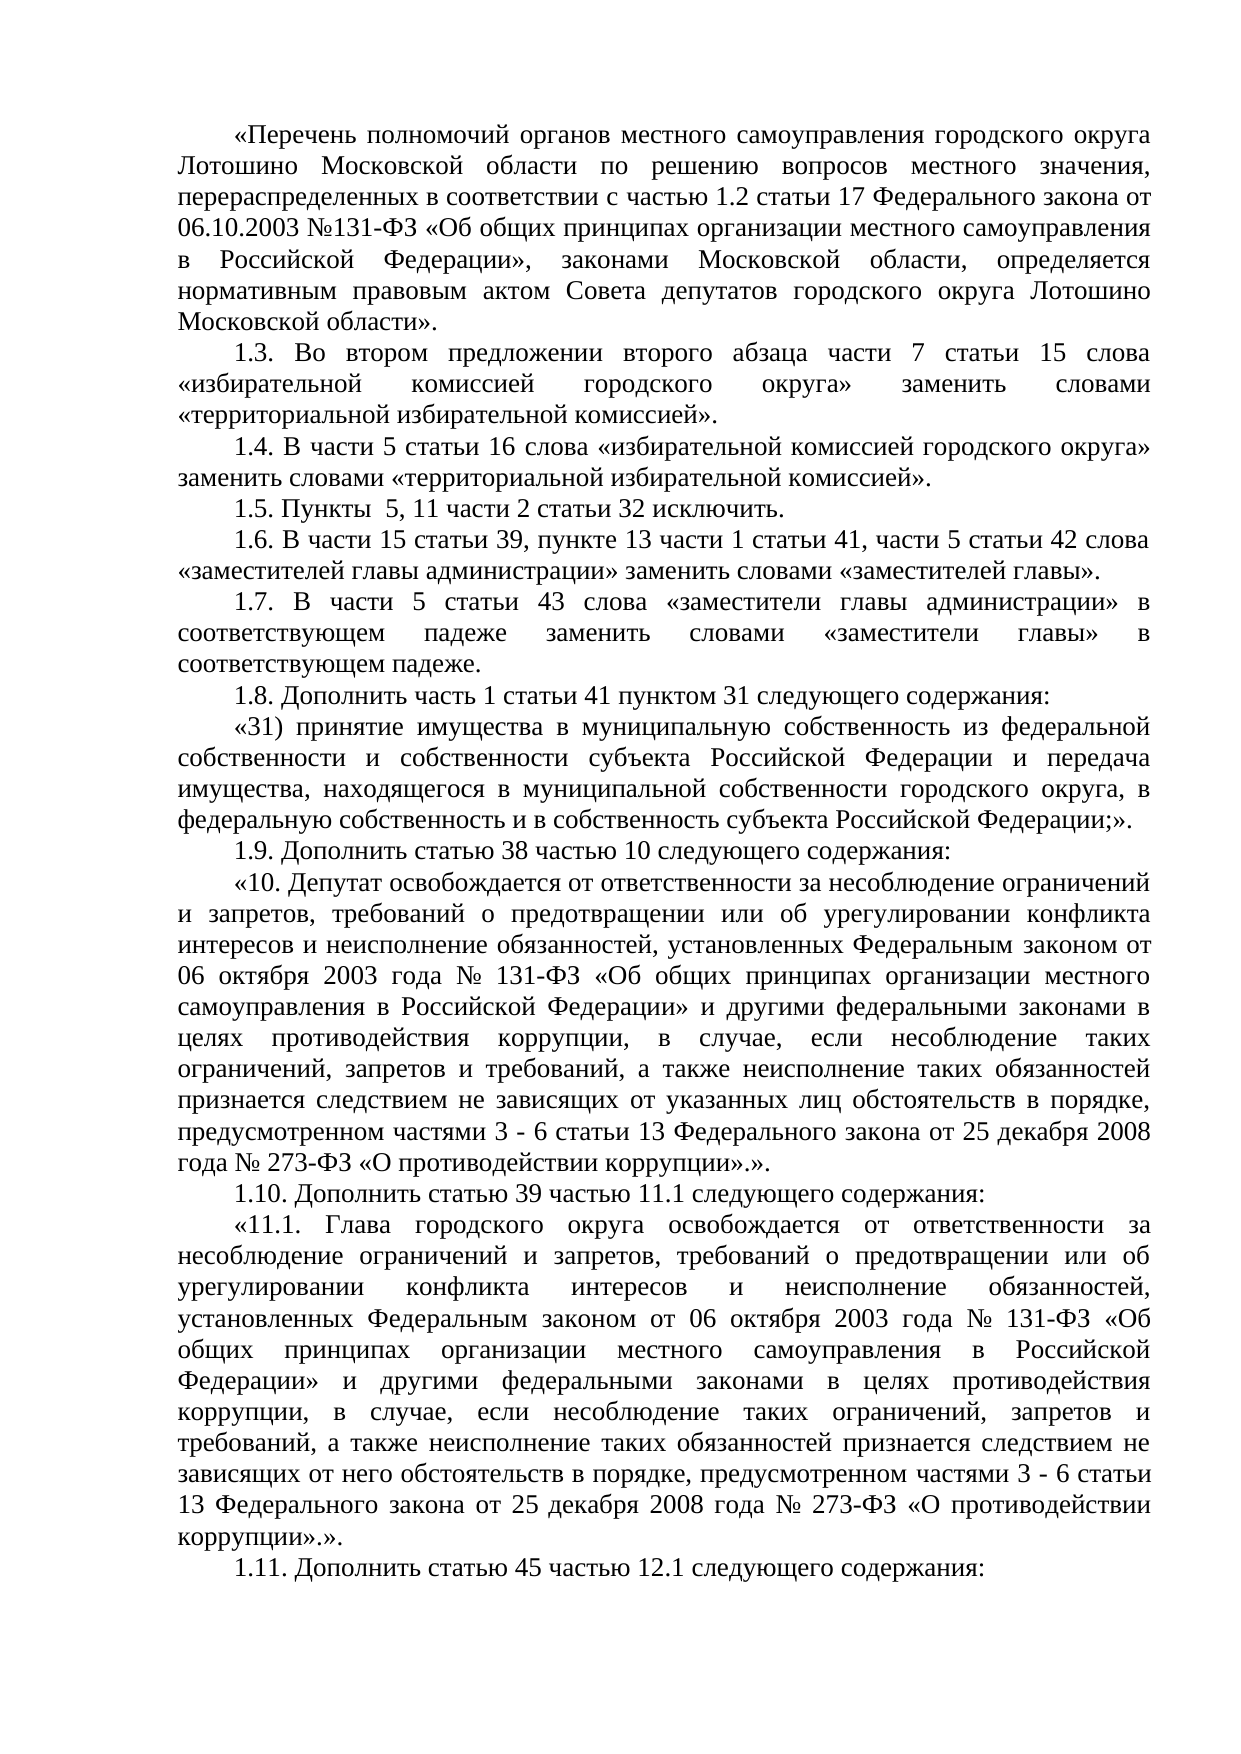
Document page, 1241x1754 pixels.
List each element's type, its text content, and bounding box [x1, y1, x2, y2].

text «Перечень полномочий органов местного самоуправления городского округа Лотошино Московской области по решению вопросов местного значения, перераспределенных в соответствии с частью 1.2 статьи 17 Федерального закона от 06.10.2003 №131-ФЗ «Об общих принципах организации местного самоуправления в Российской Федерации», законами Московской области, определяется нормативным правовым актом Совета депутатов городского округа Лотошино Московской области». [177, 118, 1152, 336]
text 1.11. Дополнить статью 45 частью 12.1 следующего содержания: [177, 1551, 1152, 1582]
text 1.6. В части 15 статьи 39, пункте 13 части 1 статьи 41, части 5 статьи 42 слова «заместителей главы администрации» заменить словами «заместителей главы». [177, 523, 1152, 585]
text «10. Депутат освобождается от ответственности за несоблюдение ограничений и запретов, требований о предотвращении или об урегулировании конфликта интересов и неисполнение обязанностей, установленных Федеральным законом от 06 октября 2003 года № 131-ФЗ «Об общих принципах организации местного самоуправления в Российской Федерации» и другими федеральными законами в целях противодействия коррупции, в случае, если несоблюдение таких ограничений, запретов и требований, а также неисполнение таких обязанностей признается следствием не зависящих от указанных лиц обстоятельств в порядке, предусмотренном частями 3 - 6 статьи 13 Федерального закона от 25 декабря 2008 года № 273-ФЗ «О противодействии коррупции».». [177, 866, 1152, 1177]
text 1.10. Дополнить статью 39 частью 11.1 следующего содержания: [177, 1177, 1152, 1208]
text 1.9. Дополнить статью 38 частью 10 следующего содержания: [177, 834, 1152, 866]
text 1.3. Во втором предложении второго абзаца части 7 статьи 15 слова «избирательной комиссией городского округа» заменить словами «территориальной избирательной комиссией». [177, 336, 1152, 429]
text 1.7. В части 5 статьи 43 слова «заместители главы администрации» в соответствующем падеже заменить словами «заместители главы» в соответствующем падеже. [177, 585, 1152, 679]
text 1.8. Дополнить часть 1 статьи 41 пунктом 31 следующего содержания: [177, 679, 1152, 710]
text «31) принятие имущества в муниципальную собственность из федеральной собственности и собственности субъекта Российской Федерации и передача имущества, находящегося в муниципальной собственности городского округа, в федеральную собственность и в собственность субъекта Российской Федерации;». [177, 710, 1152, 834]
text «11.1. Глава городского округа освобождается от ответственности за несоблюдение ограничений и запретов, требований о предотвращении или об урегулировании конфликта интересов и неисполнение обязанностей, установленных Федеральным законом от 06 октября 2003 года № 131-ФЗ «Об общих принципах организации местного самоуправления в Российской Федерации» и другими федеральными законами в целях противодействия коррупции, в случае, если несоблюдение таких ограничений, запретов и требований, а также неисполнение таких обязанностей признается следствием не зависящих от него обстоятельств в порядке, предусмотренном частями 3 - 6 статьи 13 Федерального закона от 25 декабря 2008 года № 273-ФЗ «О противодействии коррупции».». [177, 1208, 1152, 1551]
text 1.4. В части 5 статьи 16 слова «избирательной комиссией городского округа» заменить словами «территориальной избирательной комиссией». [177, 429, 1152, 492]
text 1.5. Пункты 5, 11 части 2 статьи 32 исключить. [177, 492, 1152, 523]
